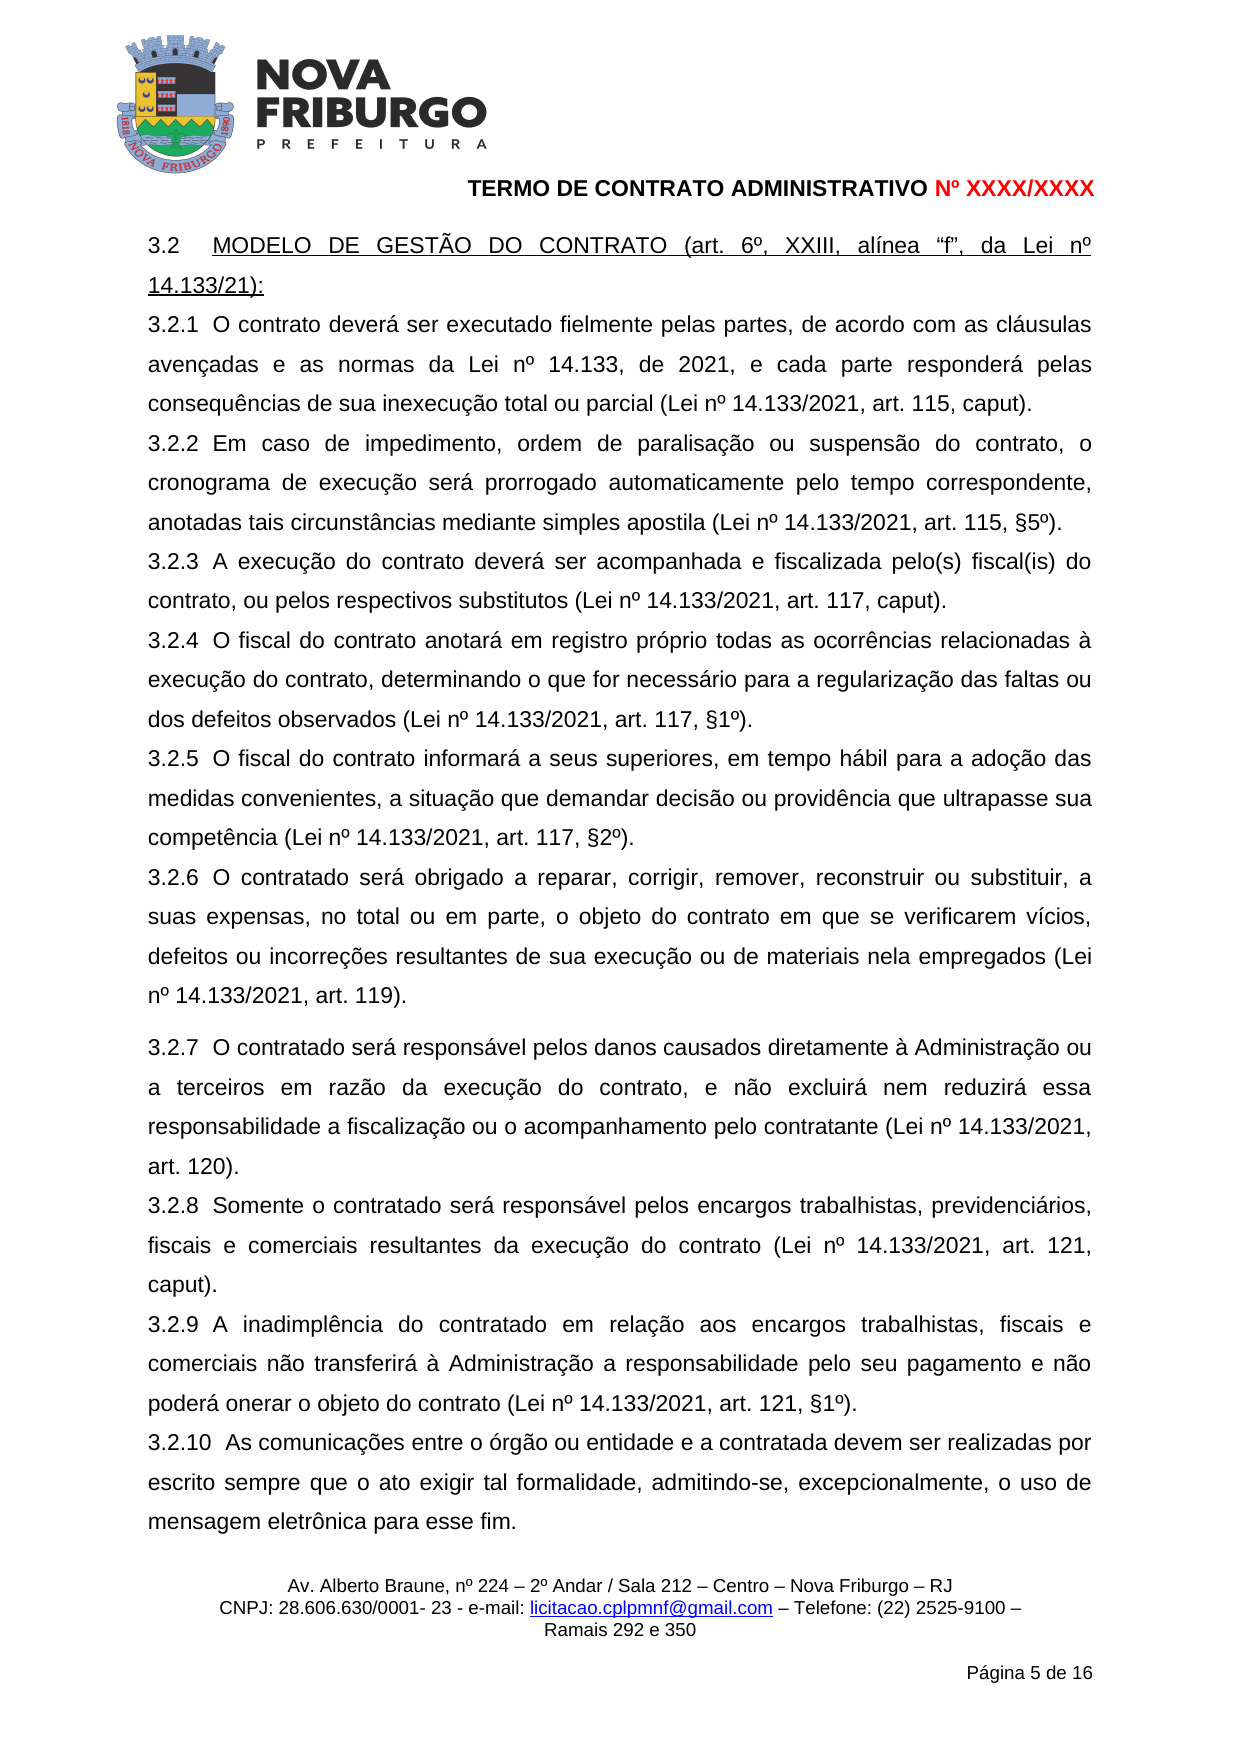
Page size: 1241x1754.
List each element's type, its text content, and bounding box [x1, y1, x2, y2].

list O fiscal do contrato anotará em registro próprio todas as ocorrências relacionadas à execução do contrato, determinando o que for necessário para a regularização das faltas ou dos defeitos observados (Lei nº 14.133/2021, art. 117, §1º). [148, 627, 1092, 732]
list As comunicações entre o órgão ou entidade e a contratada devem ser realizadas por escrito sempre que o ato exigir tal formalidade, admitindo-se, excepcionalmente, o uso de mensagem eletrônica para esse fim. [148, 1429, 1092, 1534]
list Em caso de impedimento, ordem de paralisação ou suspensão do contrato, o cronograma de execução será prorrogado automaticamente pelo tempo correspondente, anotadas tais circunstâncias mediante simples apostila (Lei nº 14.133/2021, art. 115, §5º). [148, 429, 1092, 535]
list MODELO DE GESTÃO DO CONTRATO (art. 6º, XXIII, alínea “f”, da Lei nº 14.133/21): [148, 232, 1092, 298]
list Somente o contratado será responsável pelos encargos trabalhistas, previdenciários, fiscais e comerciais resultantes da execução do contrato (Lei nº 14.133/2021, art. 121, caput). [148, 1192, 1092, 1298]
list O contrato deverá ser executado fielmente pelas partes, de acordo com as cláusulas avençadas e as normas da Lei nº 14.133, de 2021, e cada parte responderá pelas consequências de sua inexecução total ou parcial (Lei nº 14.133/2021, art. 115, caput). [148, 311, 1092, 416]
list O contratado será responsável pelos danos causados diretamente à Administração ou a terceiros em razão da execução do contrato, e não excluirá nem reduzirá essa responsabilidade a fiscalização ou o acompanhamento pelo contratante (Lei nº 14.133/2021, art. 120). [148, 1034, 1092, 1179]
list O contratado será obrigado a reparar, corrigir, remover, reconstruir ou substituir, a suas expensas, no total ou em parte, o objeto do contrato em que se verificarem vícios, defeitos ou incorreções resultantes de sua execução ou de materiais nela empregados (Lei nº 14.133/2021, art. 119). [148, 864, 1092, 1009]
picture [103, 29, 500, 175]
list A inadimplência do contratado em relação aos encargos trabalhistas, fiscais e comerciais não transferirá à Administração a responsabilidade pelo seu pagamento e não poderá onerar o objeto do contrato (Lei nº 14.133/2021, art. 121, §1º). [148, 1311, 1092, 1416]
list O fiscal do contrato informará a seus superiores, em tempo hábil para a adoção das medidas convenientes, a situação que demandar decisão ou providência que ultrapasse sua competência (Lei nº 14.133/2021, art. 117, §2º). [148, 745, 1092, 851]
list A execução do contrato deverá ser acompanhada e fiscalizada pelo(s) fiscal(is) do contrato, ou pelos respectivos substitutos (Lei nº 14.133/2021, art. 117, caput). [148, 548, 1092, 614]
